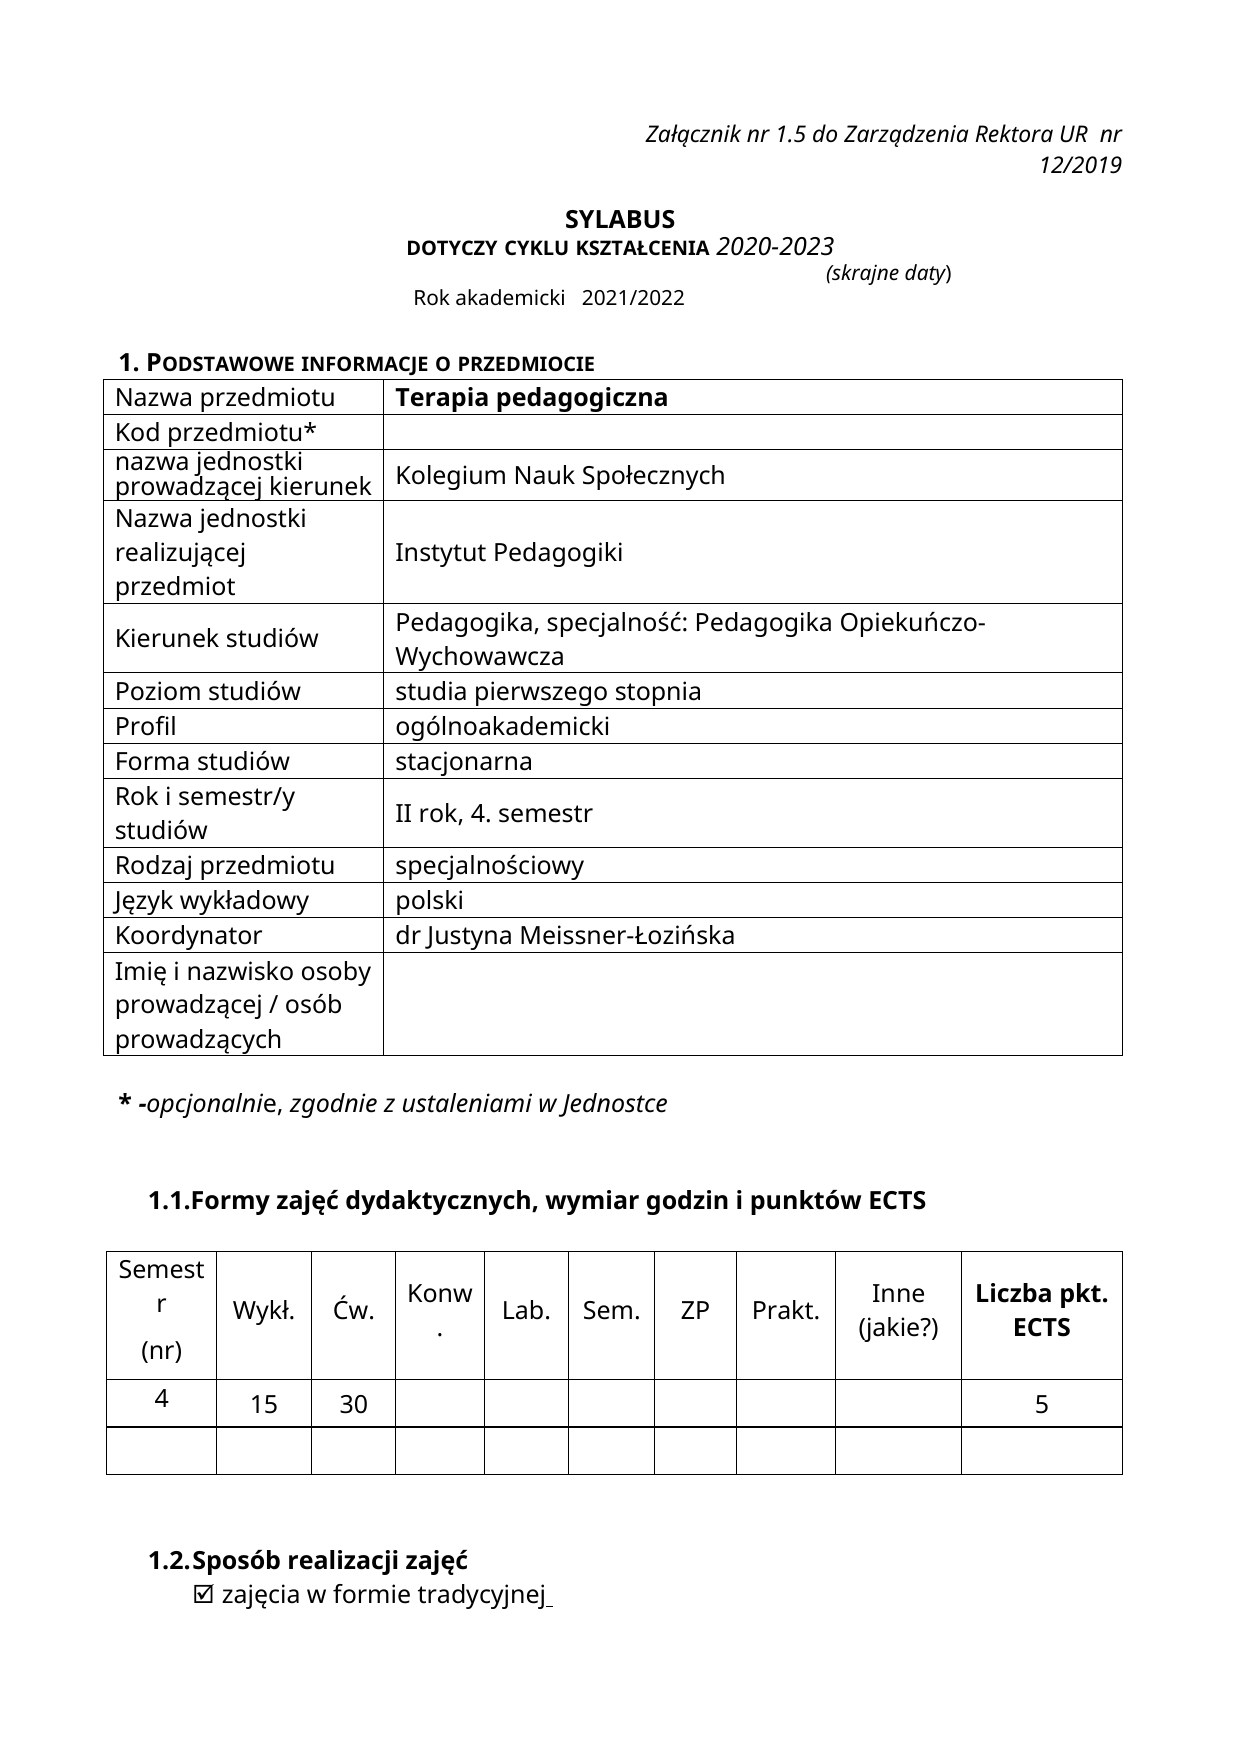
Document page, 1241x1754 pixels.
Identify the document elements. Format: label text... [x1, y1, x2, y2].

table_cell 15 [217, 1380, 311, 1426]
text Rok akademicki 2021/2022 [118, 286, 1122, 311]
table_cell stacjonarna [384, 744, 1122, 778]
text 1.2. Sposób realizacji zajęć [148, 1543, 1122, 1577]
table_cell Instytut Pedagogiki [384, 501, 1122, 603]
text 1. Podstawowe informacje o przedmiocie [118, 344, 1122, 379]
table_header Semestr (nr) [107, 1252, 216, 1379]
table_header Prakt. [737, 1252, 835, 1379]
table_cell 30 [312, 1380, 395, 1426]
text zajęcia w formie tradycyjnej [192, 1577, 1122, 1611]
table_cell dr Justyna Meissner-Łozińska [384, 918, 1122, 952]
table_cell Rok i semestr/y studiów [104, 779, 383, 847]
table_header Ćw. [312, 1252, 395, 1379]
table_cell II rok, 4. semestr [384, 779, 1122, 847]
table_header Wykł. [217, 1252, 311, 1379]
table_cell 5 [962, 1380, 1122, 1426]
table_cell [396, 1428, 484, 1473]
table_cell [737, 1428, 835, 1473]
text (skrajne daty) [118, 261, 1122, 286]
table_cell Profil [104, 709, 383, 742]
table_cell Kierunek studiów [104, 604, 383, 672]
table_cell ogólnoakademicki [384, 709, 1122, 742]
table_header Lab. [485, 1252, 568, 1379]
table_cell [485, 1380, 568, 1426]
table_cell Język wykładowy [104, 883, 383, 917]
table_cell 4 [107, 1380, 216, 1426]
table_cell [737, 1380, 835, 1426]
table_cell Imię i nazwisko osoby prowadzącej / osób prowadzących [104, 953, 383, 1055]
table_cell [655, 1428, 736, 1473]
table_cell [569, 1380, 654, 1426]
table_cell Kod przedmiotu* [104, 415, 383, 449]
table_cell Forma studiów [104, 744, 383, 778]
table_cell [836, 1428, 961, 1473]
table_cell Pedagogika, specjalność: Pedagogika Opiekuńczo-Wychowawcza [384, 604, 1122, 672]
table_cell [485, 1428, 568, 1473]
table_cell [655, 1380, 736, 1426]
table_cell Rodzaj przedmiotu [104, 848, 383, 882]
table_cell Poziom studiów [104, 673, 383, 707]
table_header Sem. [569, 1252, 654, 1379]
table_cell specjalnościowy [384, 848, 1122, 882]
text * -opcjonalnie, zgodnie z ustaleniami w Jednostce [118, 1086, 1122, 1119]
table_header Nazwa przedmiotu [104, 380, 383, 414]
table_cell [107, 1428, 216, 1473]
table_header Liczba pkt. ECTS [962, 1252, 1122, 1379]
text 1.1.Formy zajęć dydaktycznych, wymiar godzin i punktów ECTS [148, 1183, 1122, 1217]
table_header Terapia pedagogiczna [384, 380, 1122, 414]
table_header Konw. [396, 1252, 484, 1379]
table_cell nazwa jednostki prowadzącej kierunek [104, 450, 383, 500]
table_cell polski [384, 883, 1122, 917]
table_cell [384, 415, 1122, 449]
table_cell [312, 1428, 395, 1473]
text dotyczy cyklu kształcenia 2020-2023 [118, 236, 1122, 261]
table_cell Kolegium Nauk Społecznych [384, 450, 1122, 500]
table_cell Nazwa jednostki realizującej przedmiot [104, 501, 383, 603]
table_cell [962, 1428, 1122, 1473]
text SYLABUS [118, 201, 1122, 236]
table_cell [384, 953, 1122, 1055]
table_cell [836, 1380, 961, 1426]
table_header Inne (jakie?) [836, 1252, 961, 1379]
table_cell [396, 1380, 484, 1426]
table_cell [217, 1428, 311, 1473]
table_cell Koordynator [104, 918, 383, 952]
text Załącznik nr 1.5 do Zarządzenia Rektora UR nr 12/2019 [118, 118, 1122, 181]
table_cell [569, 1428, 654, 1473]
table_header ZP [655, 1252, 736, 1379]
table_cell studia pierwszego stopnia [384, 673, 1122, 707]
